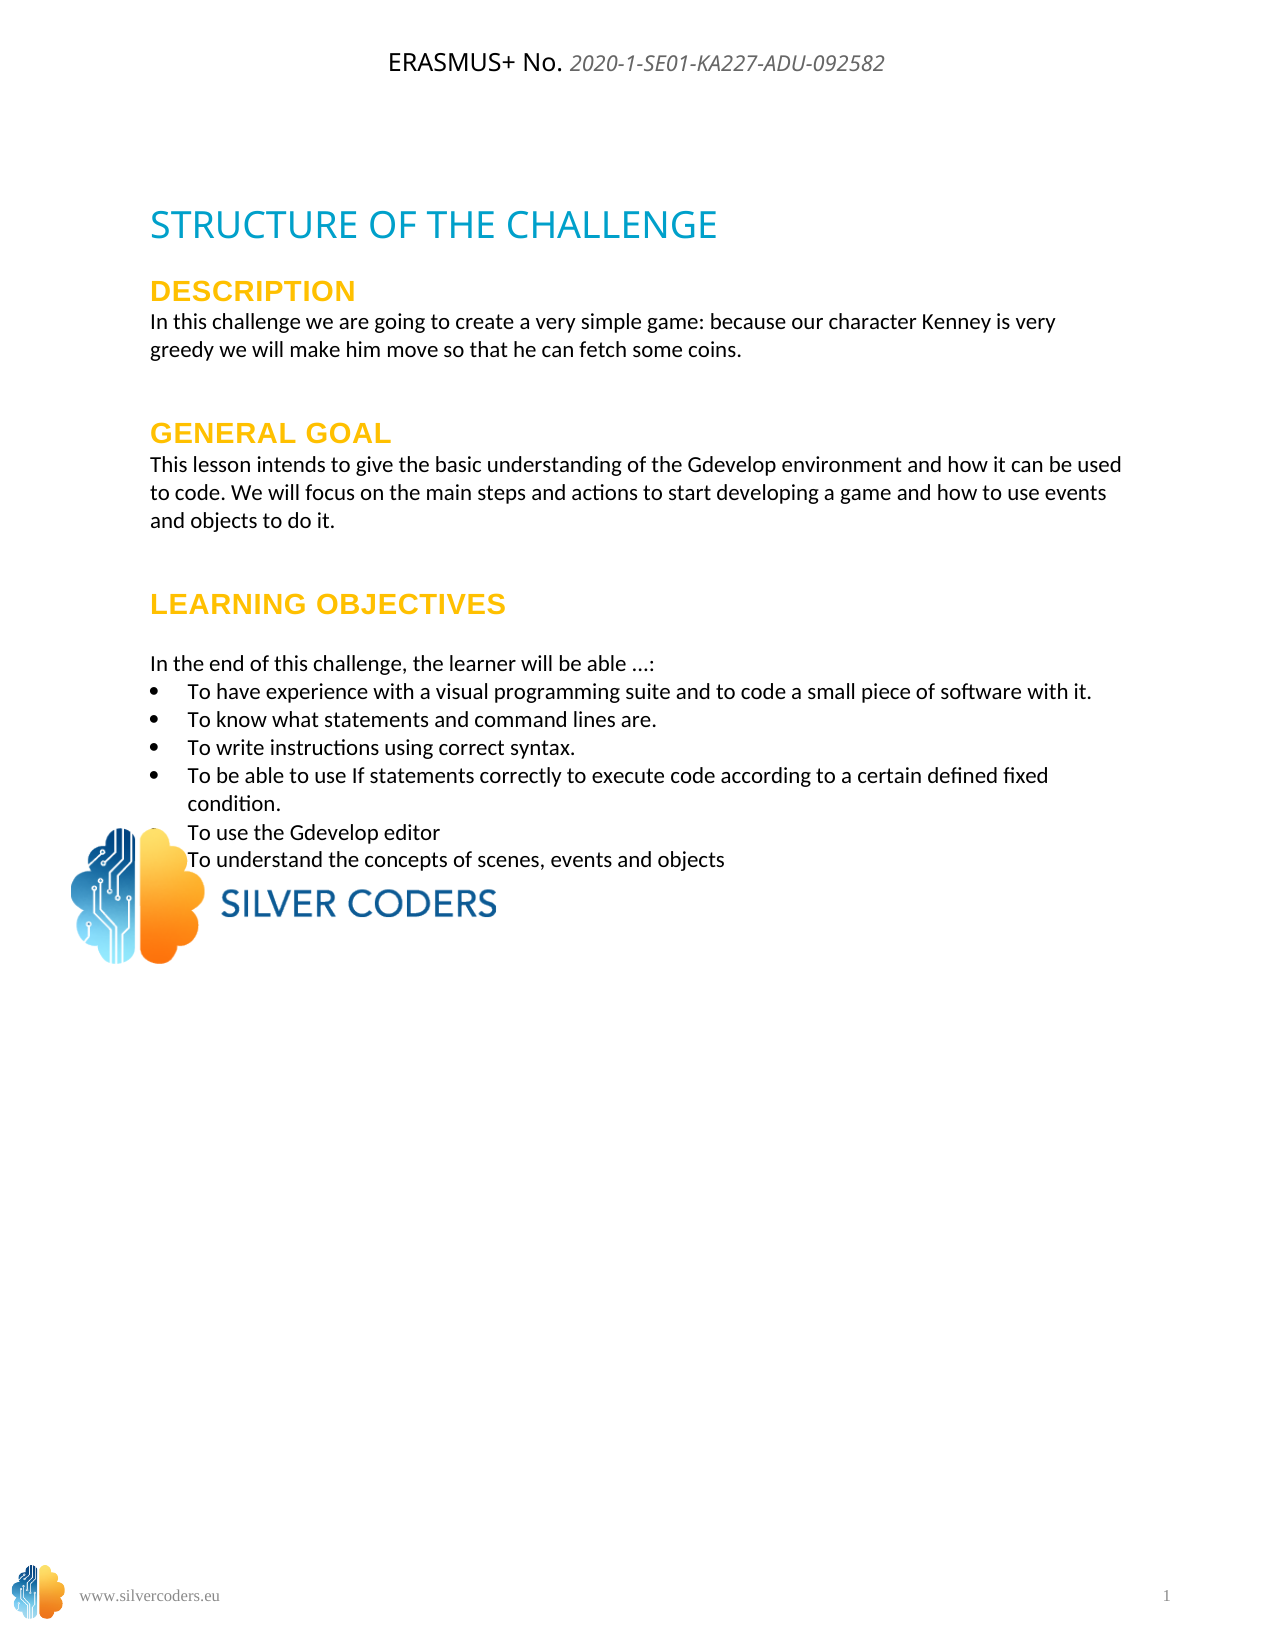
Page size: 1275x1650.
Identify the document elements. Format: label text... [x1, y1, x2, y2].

subtitle DESCRIPTION [150, 274, 1125, 307]
list To have experience with a visual programming suite and to code a small piece of software with it. [150, 677, 1125, 706]
list To understand the concepts of scenes, events and objects [497, 846, 1125, 874]
list To be able to use If statements correctly to execute code according to a certain defined fixed condition. [150, 762, 1125, 818]
subtitle GENERAL GOAL [150, 417, 1125, 450]
picture [71, 828, 497, 964]
text STRUCTURE OF THE CHALLENGE [150, 198, 1125, 249]
list To know what statements and command lines are. [150, 706, 1125, 733]
list To write instructions using correct syntax. [150, 733, 1125, 762]
list To use the Gdevelop editor [150, 818, 1125, 846]
picture [11, 1565, 65, 1619]
subtitle LEARNING OBJECTIVES [150, 587, 1125, 621]
text In the end of this challenge, the learner will be able ...: [150, 649, 1125, 677]
text In this challenge we are going to create a very simple game: because our character Kenney is very greedy we will make him move so that he can fetch some coins. [150, 307, 1125, 363]
text This lesson intends to give the basic understanding of the Gdevelop environment and how it can be used to code. We will focus on the main steps and actions to start developing a game and how to use events and objects to do it. [150, 450, 1125, 534]
